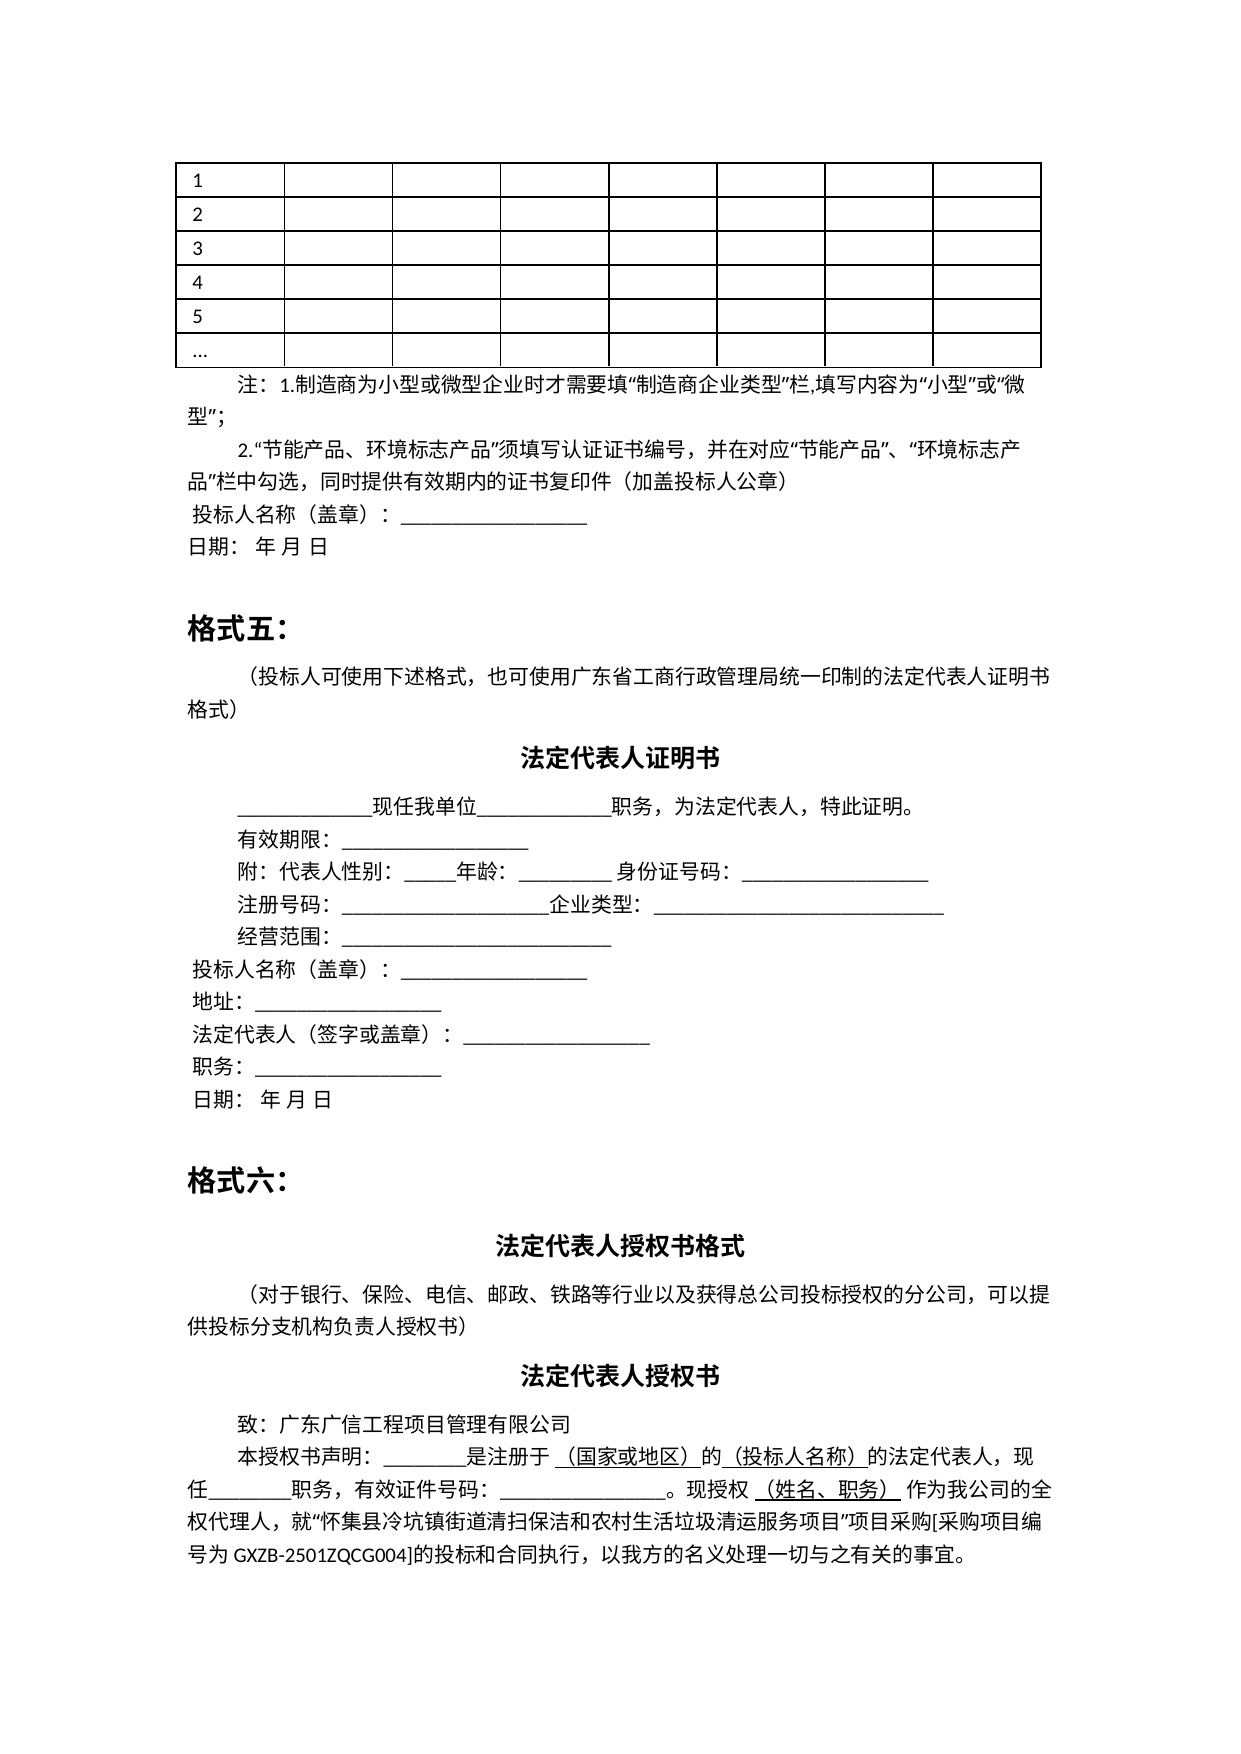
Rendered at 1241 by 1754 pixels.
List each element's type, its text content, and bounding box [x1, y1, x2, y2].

table_cell [285, 266, 392, 298]
table_cell 3 [177, 232, 284, 264]
text 法定代表人证明书 [187, 725, 1053, 790]
table_cell [393, 334, 500, 366]
text 日期： 年 月 日 [187, 530, 1053, 563]
table_cell [393, 232, 500, 264]
table_cell [826, 334, 932, 366]
table_cell [285, 198, 392, 230]
table_cell [501, 266, 608, 298]
text （投标人可使用下述格式，也可使用广东省工商行政管理局统一印制的法定代表人证明书格式） [187, 660, 1053, 725]
text 法定代表人（签字或盖章）：__________________ [187, 1018, 1053, 1050]
table_cell 2 [177, 198, 284, 230]
table_cell [934, 232, 1040, 264]
table_cell [826, 198, 932, 230]
table_cell [393, 266, 500, 298]
text 有效期限：__________________ [187, 823, 1053, 855]
text 投标人名称（盖章）：__________________ [187, 498, 1053, 530]
table_cell 1 [177, 164, 284, 196]
table_cell [826, 300, 932, 332]
text 法定代表人授权书格式 [187, 1213, 1053, 1278]
table_cell [718, 164, 824, 196]
table_cell 4 [177, 266, 284, 298]
table_cell [826, 266, 932, 298]
table_cell [285, 300, 392, 332]
text 2.“节能产品、环境标志产品”须填写认证证书编号，并在对应“节能产品”、“环境标志产品”栏中勾选，同时提供有效期内的证书复印件（加盖投标人公章） [187, 433, 1053, 498]
text 法定代表人授权书 [187, 1343, 1053, 1408]
text 本授权书声明：________是注册于 （国家或地区）的（投标人名称）的法定代表人，现任________职务，有效证件号码：________________。现授权 （姓名、职务） 作为我公司的全权代理人，就“怀集县冷坑镇街道清扫保洁和农村生活垃圾清运服务项目”项目采购[采购项目编号为GXZB-2501ZQCG004]的投标和合同执行，以我方的名义处理一切与之有关的事宜。 [187, 1440, 1053, 1570]
table_cell [934, 266, 1040, 298]
table_cell [501, 232, 608, 264]
text 注：1.制造商为小型或微型企业时才需要填“制造商企业类型”栏,填写内容为“小型”或“微型”； [187, 368, 1053, 433]
table_cell [934, 198, 1040, 230]
text 经营范围：__________________________ [187, 920, 1053, 953]
table_cell [610, 266, 716, 298]
text 格式六： [187, 1148, 1053, 1213]
table_cell [718, 198, 824, 230]
table_cell [393, 198, 500, 230]
table_cell [285, 164, 392, 196]
table_cell [826, 232, 932, 264]
text 格式五： [187, 595, 1053, 660]
table_cell [501, 334, 608, 366]
text （对于银行、保险、电信、邮政、铁路等行业以及获得总公司投标授权的分公司，可以提供投标分支机构负责人授权书） [187, 1278, 1053, 1343]
table_cell [934, 300, 1040, 332]
table_cell [934, 334, 1040, 366]
table_cell [393, 300, 500, 332]
text 注册号码：____________________企业类型：____________________________ [187, 888, 1053, 920]
text 地址：__________________ [187, 985, 1053, 1018]
table_cell [610, 164, 716, 196]
table_cell [285, 232, 392, 264]
text 投标人名称（盖章）：__________________ [187, 953, 1053, 985]
text 致：广东广信工程项目管理有限公司 [187, 1408, 1053, 1440]
table_cell [610, 198, 716, 230]
table_cell [718, 300, 824, 332]
text 附：代表人性别：_____年龄：_________ 身份证号码：__________________ [187, 855, 1053, 888]
table_cell [610, 334, 716, 366]
table_cell [501, 198, 608, 230]
table_cell ... [177, 334, 284, 366]
table_cell [610, 300, 716, 332]
table_cell [934, 164, 1040, 196]
table_cell [285, 334, 392, 366]
text _____________现任我单位_____________职务，为法定代表人，特此证明。 [187, 790, 1053, 823]
table_cell [718, 266, 824, 298]
table_cell [826, 164, 932, 196]
text 日期： 年 月 日 [187, 1083, 1053, 1115]
table_cell [610, 232, 716, 264]
table_cell [718, 334, 824, 366]
table_cell [501, 164, 608, 196]
text 职务：__________________ [187, 1050, 1053, 1083]
table_cell [393, 164, 500, 196]
table_cell [718, 232, 824, 264]
table_cell 5 [177, 300, 284, 332]
table_cell [501, 300, 608, 332]
